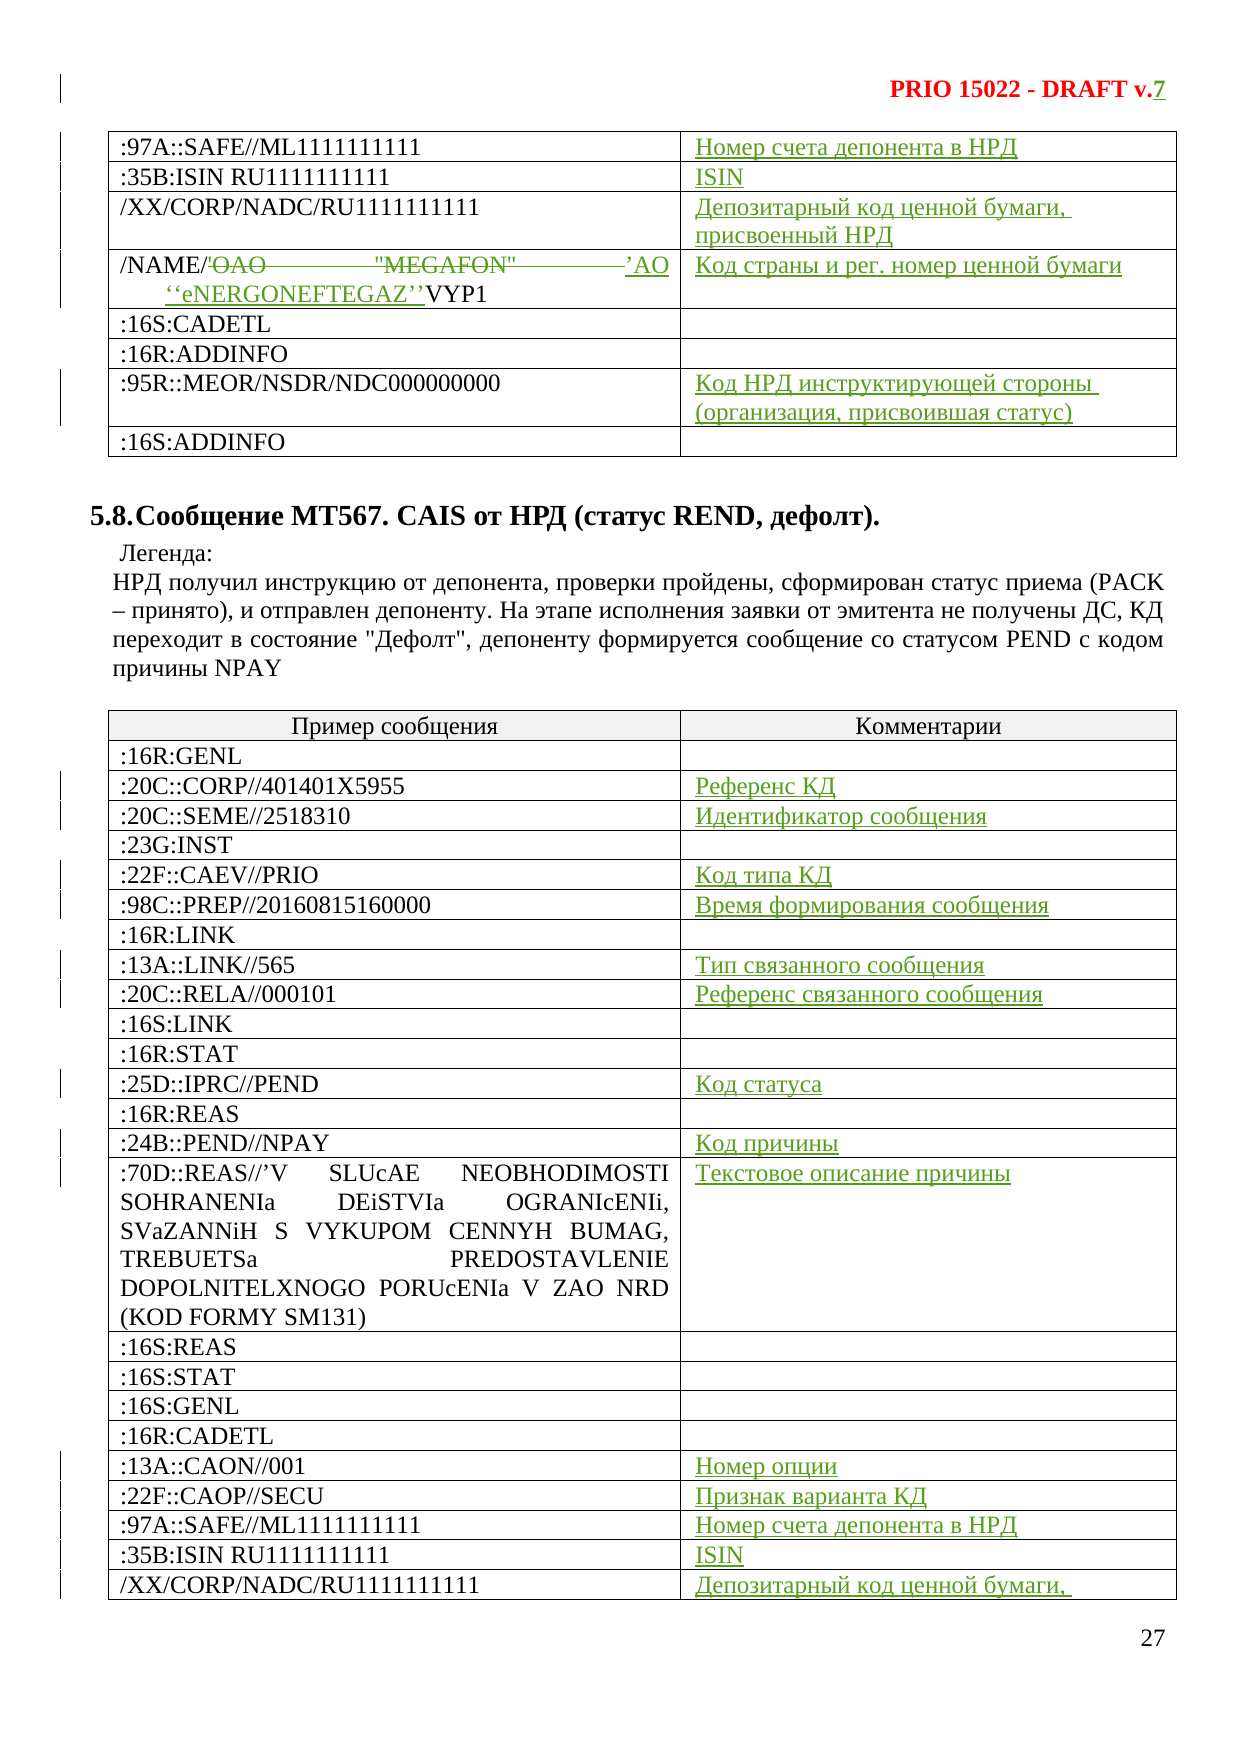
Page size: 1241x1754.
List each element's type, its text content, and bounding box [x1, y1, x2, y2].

table_cell [681, 920, 1176, 949]
table_cell /NAME/VYP1 [109, 250, 680, 308]
table_cell [681, 801, 1176, 829]
table_cell [681, 162, 1176, 191]
table_cell :20C::CORP//401401X5955 [109, 771, 680, 800]
table_cell :16S:CADETL [109, 309, 680, 338]
table_cell [681, 369, 1176, 426]
table_cell :95R::MEOR/NSDR/NDC000000000 [109, 369, 680, 426]
table_cell [681, 1362, 1176, 1390]
table_cell [681, 250, 1176, 308]
table_cell [681, 1451, 1176, 1480]
table_header Пример сообщения [109, 711, 680, 740]
table_cell [681, 1129, 1176, 1157]
table_cell :97A::SAFE//ML1111111111 [109, 1511, 680, 1539]
table_cell [681, 132, 1176, 161]
table_cell /XX/CORP/NADC/RU1111111111 [109, 192, 680, 249]
table_cell [681, 1391, 1176, 1420]
table_cell :16R:REAS [109, 1099, 680, 1127]
table_cell [681, 309, 1176, 338]
table_cell [681, 1009, 1176, 1038]
table_cell :16R:GENL [109, 741, 680, 770]
table_cell [681, 860, 1176, 889]
table_cell [681, 831, 1176, 859]
list НРД получил инструкцию от депонента, проверки пройдены, сформирован статус приема (PACK – принято), и отправлен депоненту. На этапе исполнения заявки от эмитента не получены ДС, КД переходит в состояние "Дефолт", депоненту формируется сообщение со статусом PEND c кодом причины NPAY [112, 567, 1165, 682]
table_cell :16S:GENL [109, 1391, 680, 1420]
table_cell :97A::SAFE//ML1111111111 [109, 132, 680, 161]
list Легенда: [119, 538, 1165, 567]
table_cell :25D::IPRC//PEND [109, 1069, 680, 1098]
table_cell :16R:STAT [109, 1039, 680, 1068]
table_cell :24B::PEND//NPAY [109, 1129, 680, 1157]
table_cell [681, 192, 1176, 249]
table_cell [681, 1540, 1176, 1569]
table_header Комментарии [681, 711, 1176, 740]
table_cell :35B:ISIN RU1111111111 [109, 162, 680, 191]
table_cell [681, 1332, 1176, 1361]
table_cell :98C::PREP//20160815160000 [109, 890, 680, 919]
table_cell [681, 980, 1176, 1008]
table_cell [109, 1570, 680, 1599]
table_cell [681, 427, 1176, 456]
table_cell :16R:CADETL [109, 1421, 680, 1450]
table_cell :16R:ADDINFO [109, 339, 680, 367]
table_cell [681, 1158, 1176, 1331]
subtitle Сообщение МТ567. CAIS от НРД (статус REND, дефолт). [90, 498, 1165, 532]
table_cell :23G:INST [109, 831, 680, 859]
table_cell :22F::CAEV//PRIO [109, 860, 680, 889]
table_cell :13A::LINK//565 [109, 950, 680, 978]
table_cell :20C::SEME//2518310 [109, 801, 680, 829]
table_cell [681, 890, 1176, 919]
table_cell [681, 1421, 1176, 1450]
table_cell [681, 950, 1176, 978]
table_cell [681, 1039, 1176, 1068]
table_cell :16S:REAS [109, 1332, 680, 1361]
table_cell :13A::CAON//001 [109, 1451, 680, 1480]
table_cell :16S:STAT [109, 1362, 680, 1390]
table_cell :35B:ISIN RU1111111111 [109, 1540, 680, 1569]
table_cell [681, 771, 1176, 800]
table_cell [681, 741, 1176, 770]
table_cell [681, 1099, 1176, 1127]
table_cell [681, 1481, 1176, 1509]
table_cell :22F::CAOP//SECU [109, 1481, 680, 1509]
table_cell :16R:LINK [109, 920, 680, 949]
table_cell :20C::RELA//000101 [109, 980, 680, 1008]
table_cell :70D::REAS//’V SLUcAE NEOBHODIMOSTI SOHRANENIa DEiSTVIa OGRANIcENIi, SVaZANNiH S VYKUPOM CENNYH BUMAG, TREBUETSa PREDOSTAVLENIE DOPOLNITELXNOGO PORUcENIa V ZAO NRD (KOD FORMY SM131) [109, 1158, 680, 1331]
table_cell :16S:ADDINFO [109, 427, 680, 456]
table_cell [681, 1069, 1176, 1098]
table_cell [681, 339, 1176, 367]
table_cell [681, 1511, 1176, 1539]
table_cell :16S:LINK [109, 1009, 680, 1038]
table_cell [681, 1570, 1176, 1599]
